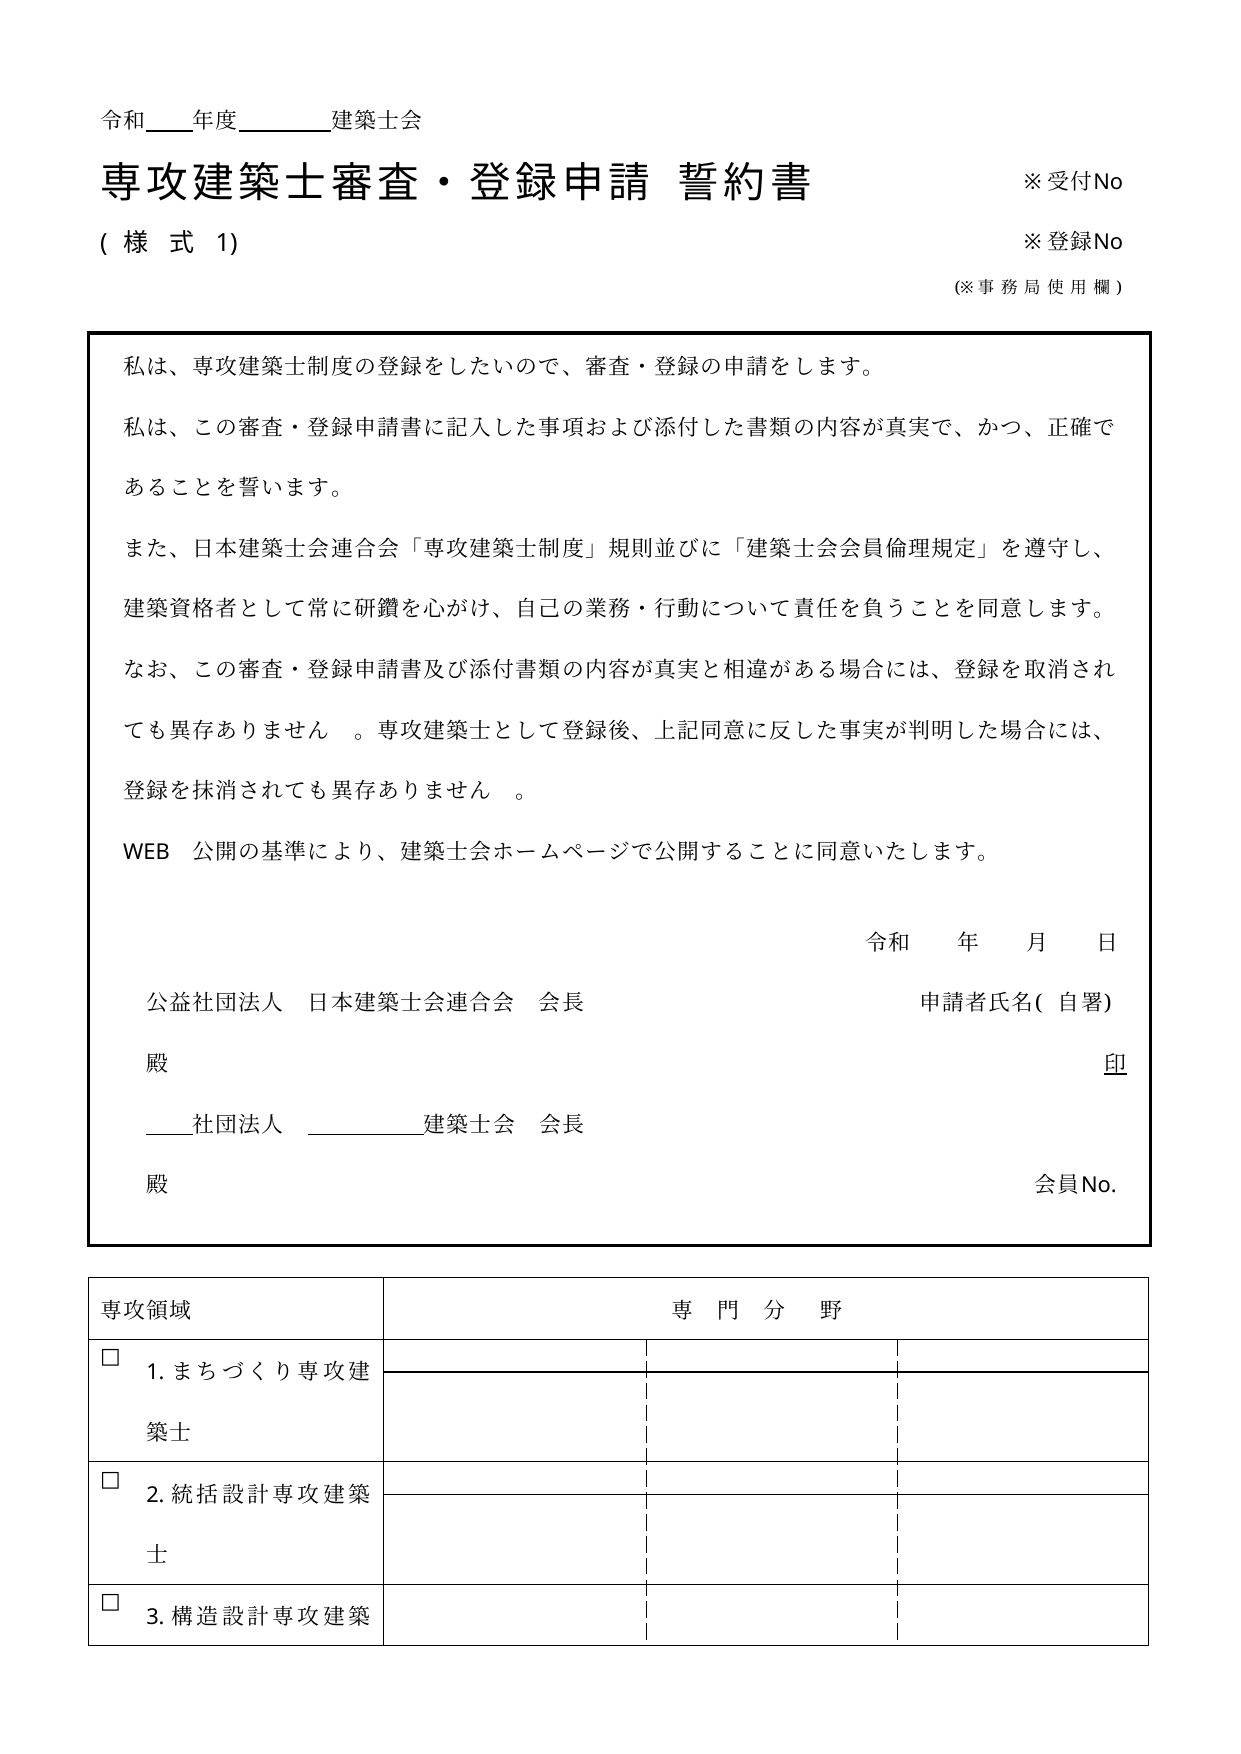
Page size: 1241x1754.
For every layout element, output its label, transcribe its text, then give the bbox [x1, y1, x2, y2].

table_cell 1.まちづくり専攻建築士 [131, 1340, 383, 1461]
table_cell [384, 1462, 646, 1494]
table_cell 2.統括設計専攻建築士 [131, 1462, 383, 1583]
table_cell [384, 1373, 646, 1461]
table_cell □ [89, 1585, 131, 1645]
text 令和 年度 建築士会 [100, 89, 1140, 149]
table_cell [897, 1373, 1148, 1461]
table_cell [897, 1462, 1148, 1494]
table_cell [897, 1340, 1148, 1371]
table_cell [646, 1340, 897, 1371]
table_header ※受付No [885, 150, 1151, 210]
table_cell [646, 1495, 897, 1583]
table_cell [646, 1462, 897, 1494]
table_cell [646, 1585, 897, 1645]
table_cell (※事務局使用欄) [885, 271, 1151, 301]
table_cell [897, 1495, 1148, 1583]
table_cell □ [89, 1462, 131, 1583]
table_header 専攻領域 [89, 1278, 383, 1339]
table_header 専門分野 [384, 1278, 1148, 1339]
table_cell [897, 1585, 1148, 1645]
table_cell 3.構造設計専攻建築士 [131, 1585, 383, 1645]
table_cell [384, 1585, 646, 1645]
table_cell □ [89, 1340, 131, 1461]
table_cell ※登録No [885, 210, 1151, 271]
table_cell [384, 1340, 646, 1371]
table_header 私は、専攻建築士制度の登録をしたいので、審査・登録の申請をします。 私は、この審査・登録申請書に記入した事項および添付した書類の内容が真実で、かつ、正確であることを誓います。 また、日本建築士会連合会「専攻建築士制度」規則並びに「建築士会会員倫理規定」を遵守し、建築資格者として常に研鑽を心がけ、自己の業務・行動について責任を負うことを同意します。 なお、この審査・登録申請書及び添付書類の内容が真実と相違がある場合には、登録を取消されても異存ありません。専攻建築士として登録後、上記同意に反した事実が判明した場合には、登録を抹消されても異存ありません。 WEB公開の基準により、建築士会ホームページで公開することに同意いたします。 令和 年 月 日 [90, 335, 1149, 1244]
table_cell [646, 1373, 897, 1461]
table_cell [384, 1495, 646, 1583]
table_header 専攻建築士審査・登録申請 誓約書 (様式1) [89, 150, 885, 301]
